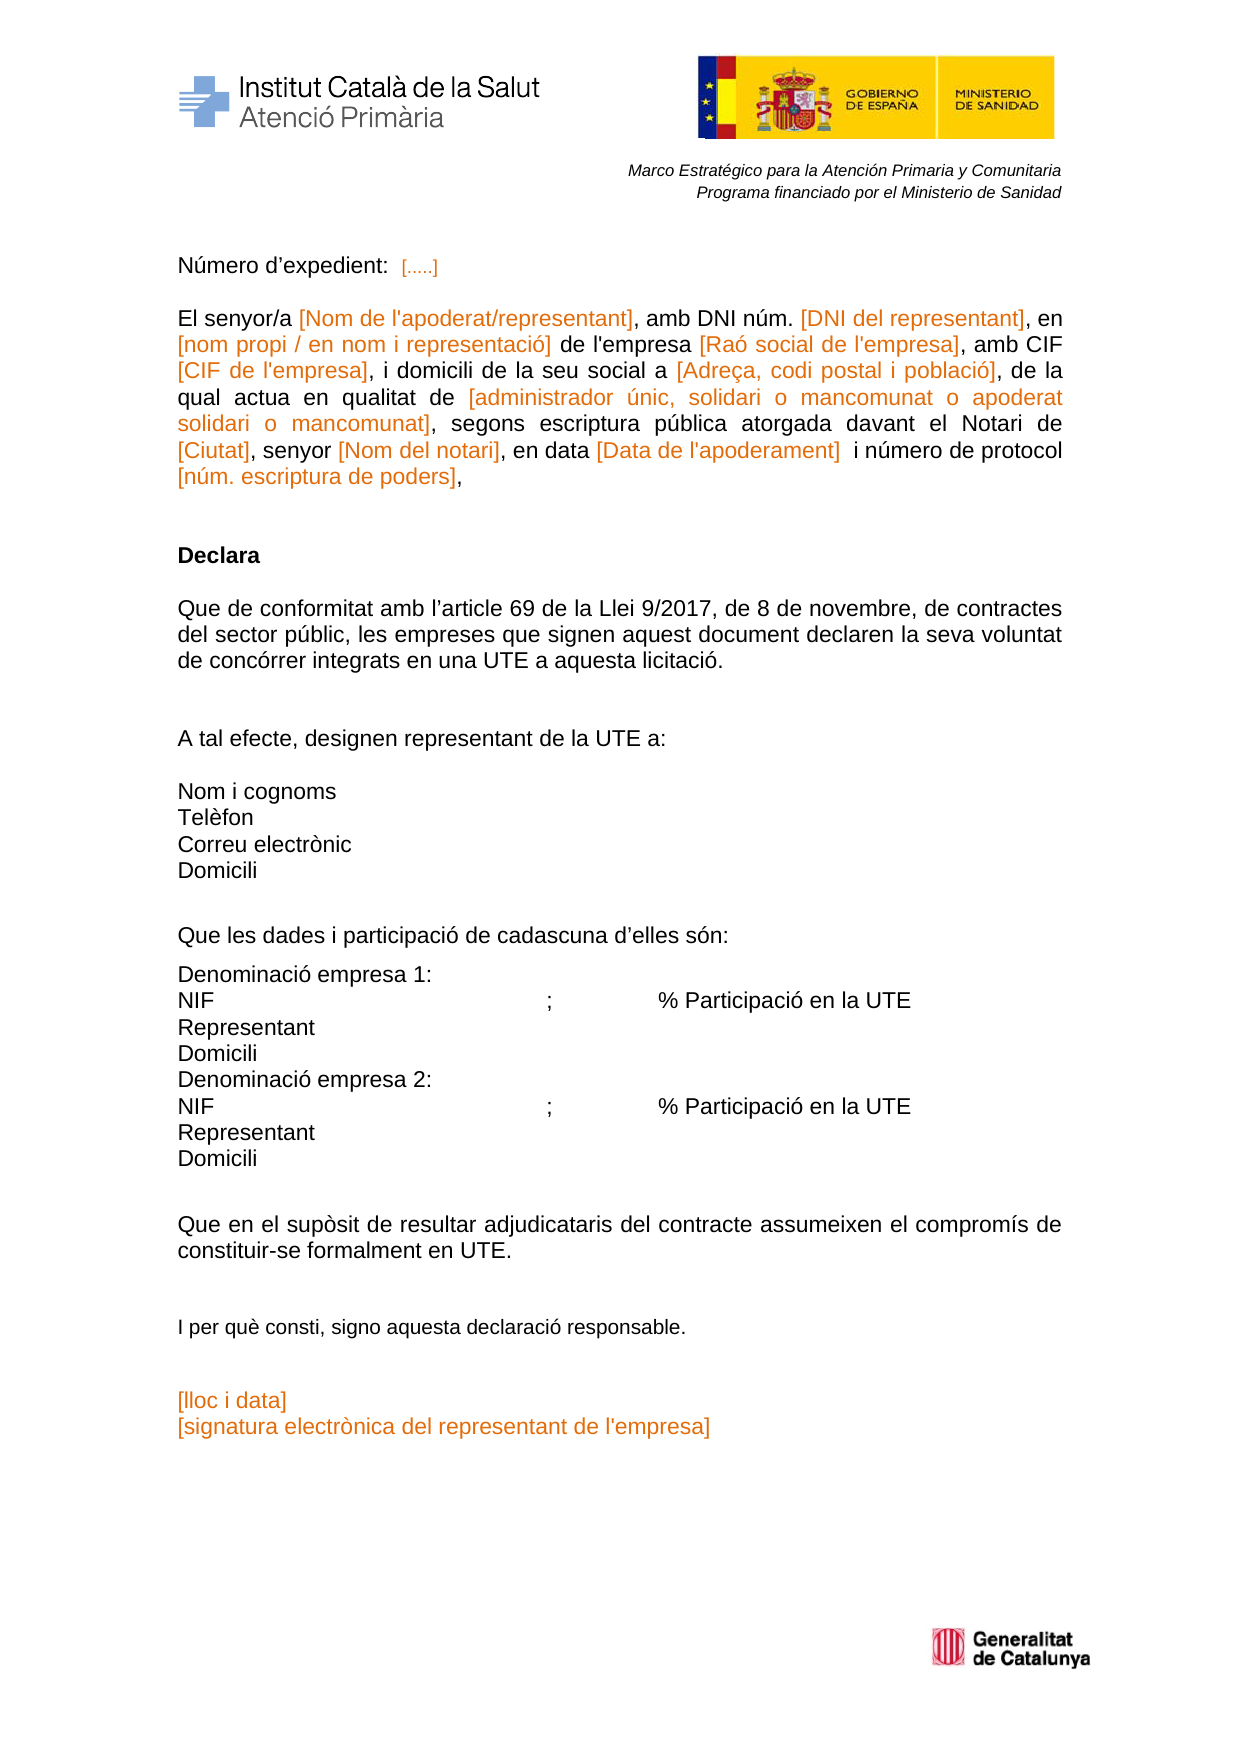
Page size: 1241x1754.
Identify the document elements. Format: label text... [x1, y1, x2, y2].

text Que les dades i participació de cadascuna d’elles són: [177, 922, 1063, 948]
text Que de conformitat amb l’article 69 de la Llei 9/2017, de 8 de novembre, de contractes del sector públic, les empreses que signen aquest document declaren la seva voluntat de concórrer integrats en una UTE a aquesta licitació. [177, 595, 1063, 674]
text Número d’expedient: [.....] [177, 252, 1063, 278]
text Que en el supòsit de resultar adjudicataris del contracte assumeixen el compromís de constituir-se formalment en UTE. [177, 1211, 1063, 1263]
text [lloc i data] [177, 1387, 1063, 1413]
text Declara [177, 542, 1063, 568]
text Representant [177, 1119, 1063, 1145]
text Domicili [177, 1040, 1063, 1066]
text Representant [177, 1014, 1063, 1040]
text NIF ; % Participació en la UTE [177, 1093, 1063, 1119]
text Denominació empresa 2: [177, 1066, 1063, 1093]
text El senyor/a [Nom de l'apoderat/representant], amb DNI núm. [DNI del representant], en [nom propi / en nom i representació] de l'empresa [Raó social de l'empresa], amb CIF [CIF de l'empresa], i domicili de la seu social a [Adreça, codi postal i població], de la qual actua en qualitat de [administrador únic, solidari o mancomunat o apoderat solidari o mancomunat], segons escriptura pública atorgada davant el Notari de [Ciutat], senyor [Nom del notari], en data [Data de l'apoderament] i número de protocol [núm. escriptura de poders], [177, 305, 1063, 489]
picture [177, 73, 543, 132]
text [signatura electrònica del representant de l'empresa] [177, 1413, 1063, 1439]
text A tal efecte, designen representant de la UTE a: [177, 725, 1063, 751]
text I per què consti, signo aquesta declaració responsable. [177, 1315, 1063, 1339]
text Nom i cognoms [177, 778, 1063, 804]
text NIF ; % Participació en la UTE [177, 987, 1063, 1014]
text Domicili [177, 857, 1063, 883]
text Denominació empresa 1: [177, 961, 1063, 987]
text Telèfon [177, 804, 1063, 831]
text Correu electrònic [177, 831, 1063, 857]
text Domicili [177, 1145, 1063, 1172]
picture [893, 1621, 1129, 1674]
